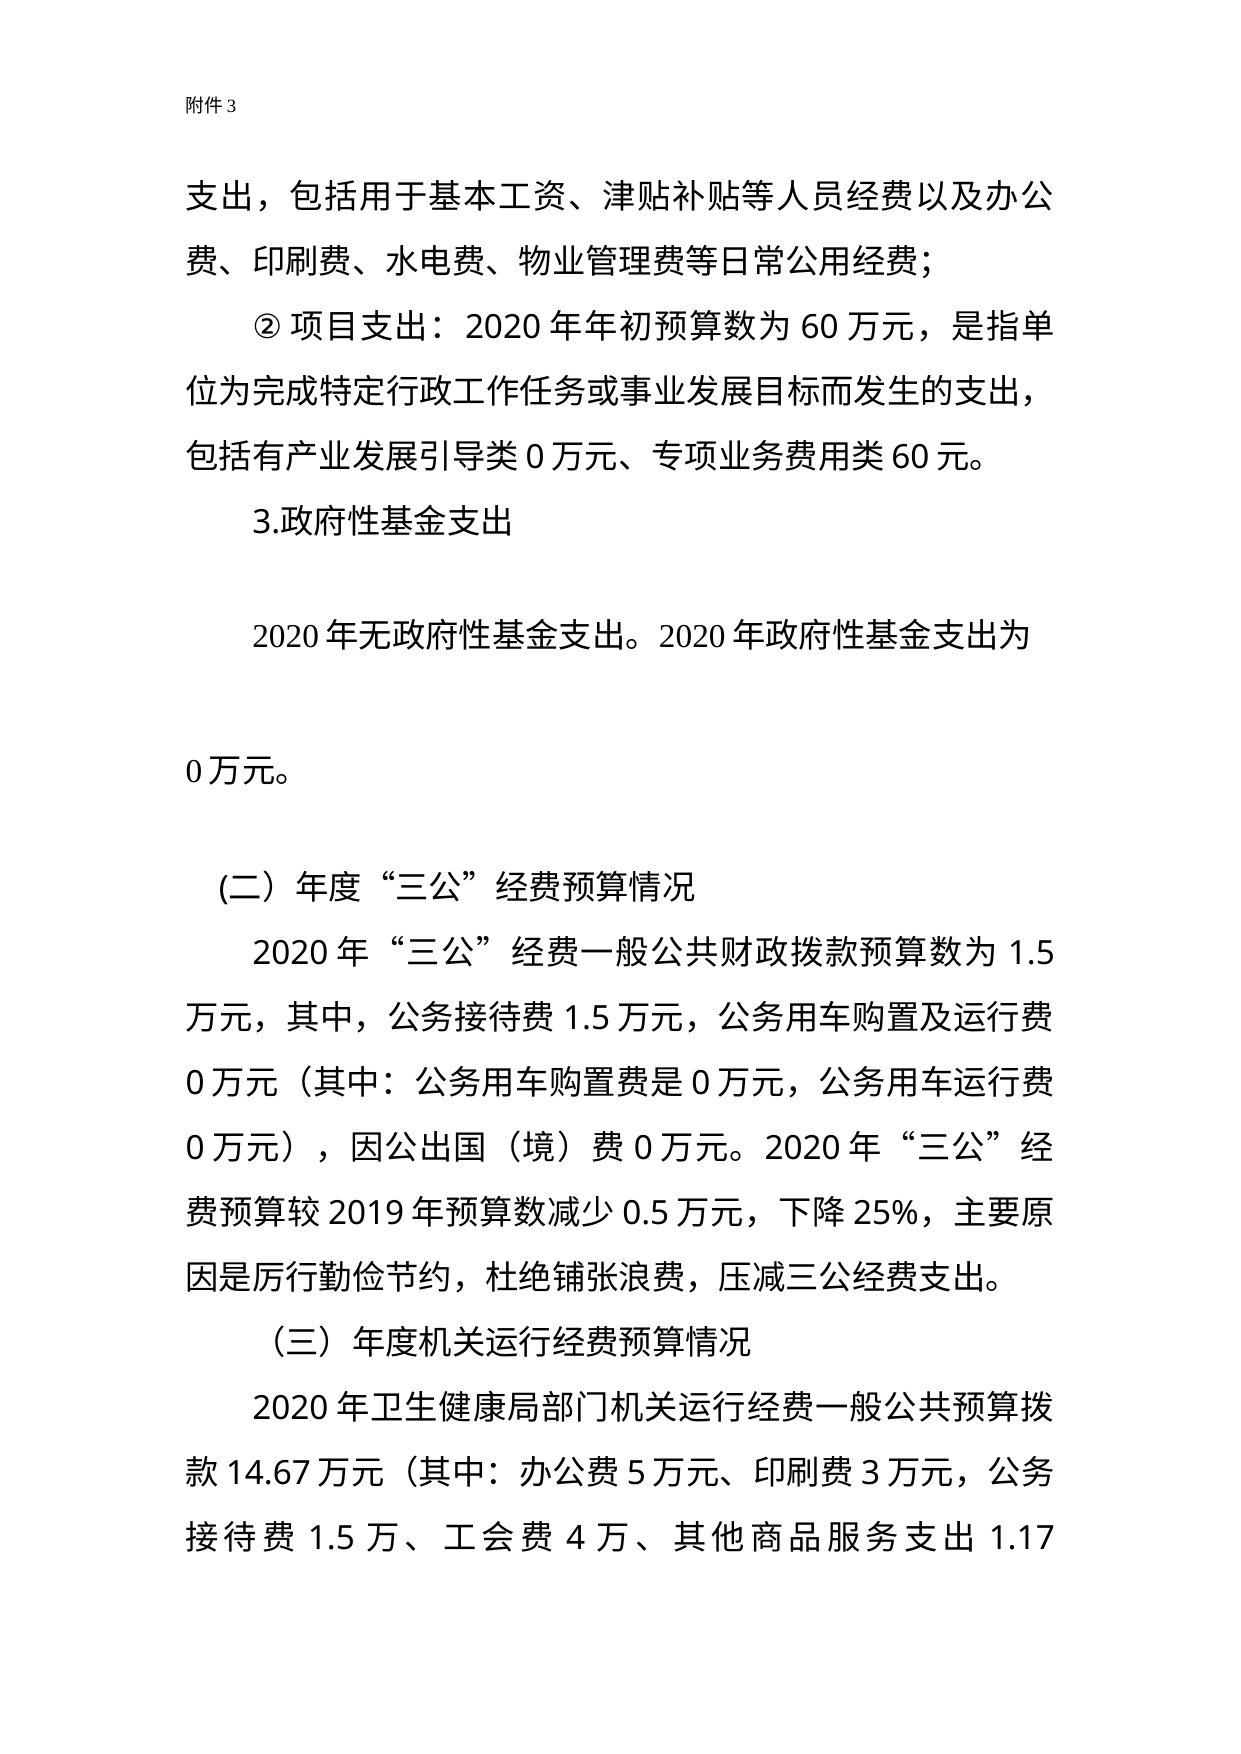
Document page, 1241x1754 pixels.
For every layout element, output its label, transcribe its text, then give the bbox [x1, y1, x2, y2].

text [185, 1373, 1055, 1568]
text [185, 162, 1055, 292]
text 3.政府性基金支出 [185, 487, 1055, 552]
list 2020年无政府性基金支出。2020年政府性基金支出为0万元。 [185, 600, 1055, 801]
text (二）年度“三公”经费预算情况 [185, 853, 1055, 918]
text 2020年“三公”经费一般公共财政拨款预算数为1.5万元，其中，公务接待费1.5万元，公务用车购置及运行费0万元（其中：公务用车购置费是0万元，公务用车运行费0万元），因公出国（境）费0万元。2020年“三公”经费预算较2019年预算数减少0.5万元，下降25%，主要原因是厉行勤俭节约，杜绝铺张浪费，压减三公经费支出。 [185, 918, 1055, 1308]
text ②项目支出：2020年年初预算数为60万元，是指单位为完成特定行政工作任务或事业发展目标而发生的支出，包括有产业发展引导类0万元、专项业务费用类60元。 [185, 292, 1055, 487]
text （三）年度机关运行经费预算情况 [185, 1308, 1055, 1373]
